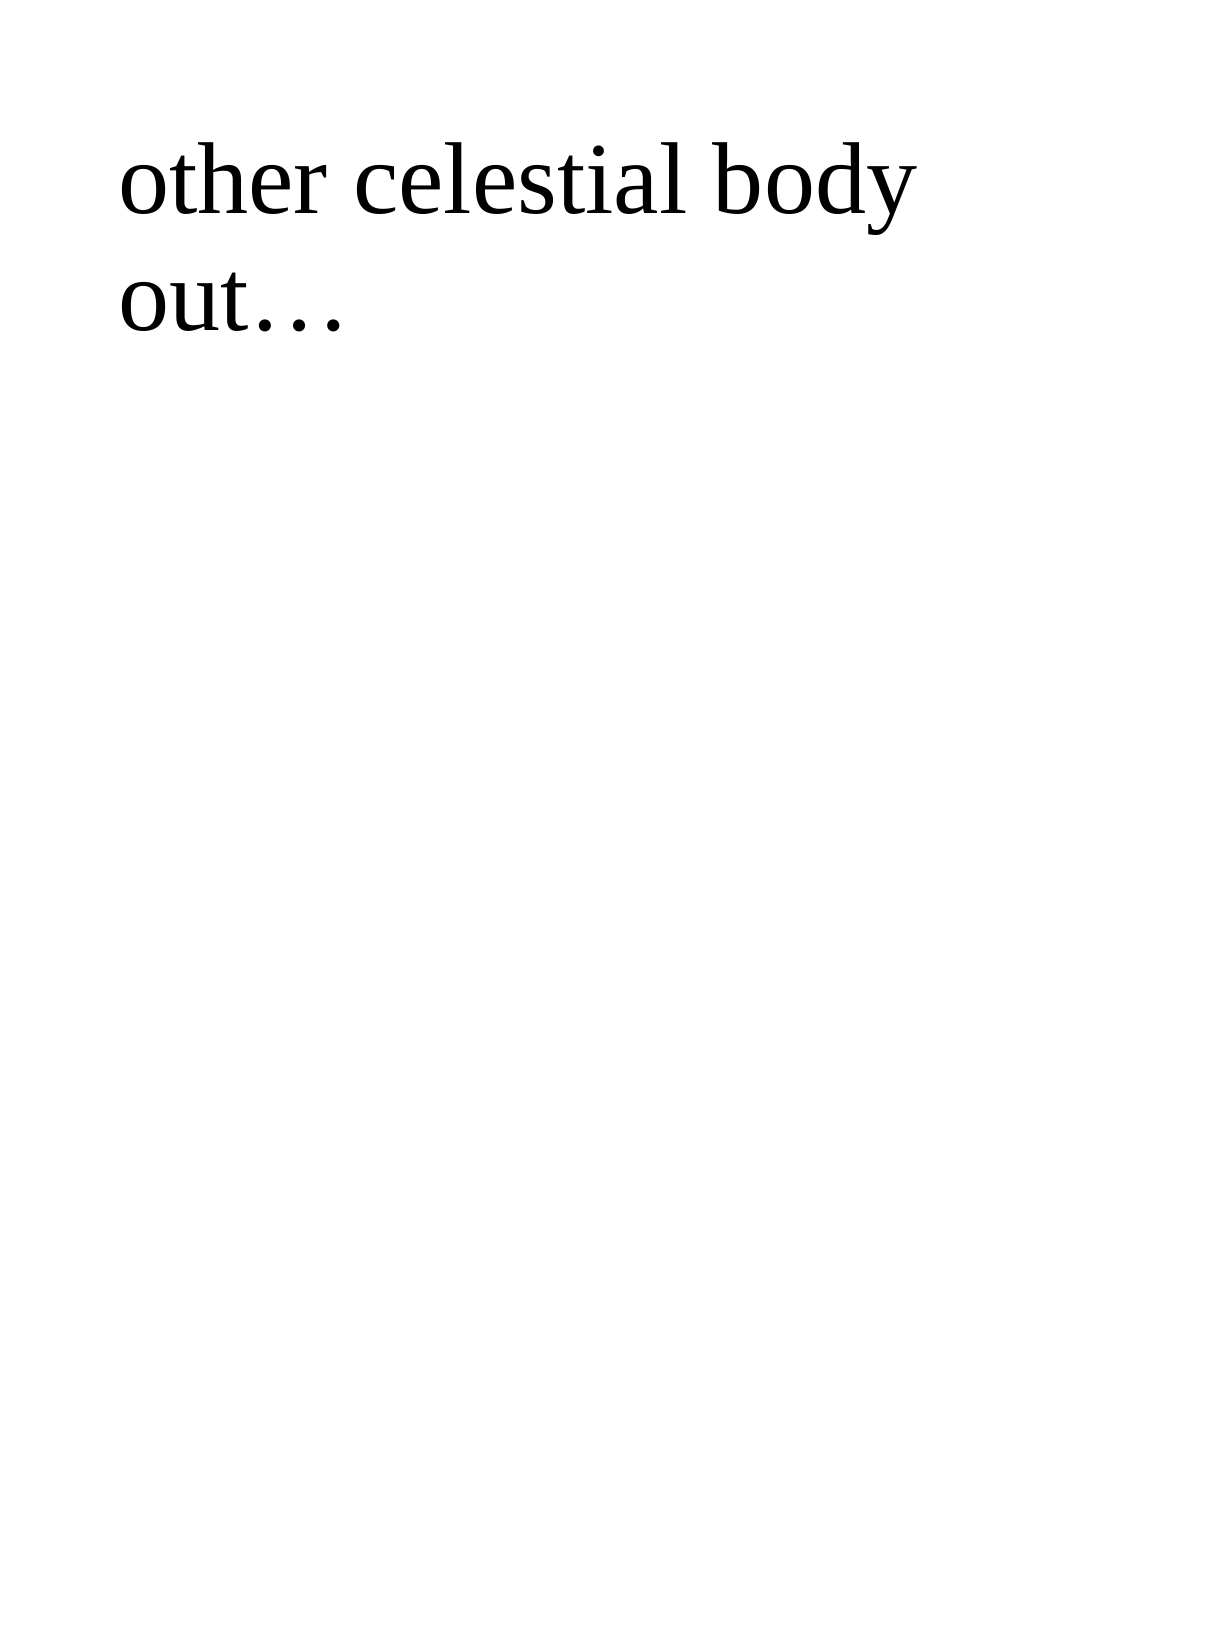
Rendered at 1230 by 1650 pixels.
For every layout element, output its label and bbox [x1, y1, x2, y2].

text [118, 118, 1111, 353]
